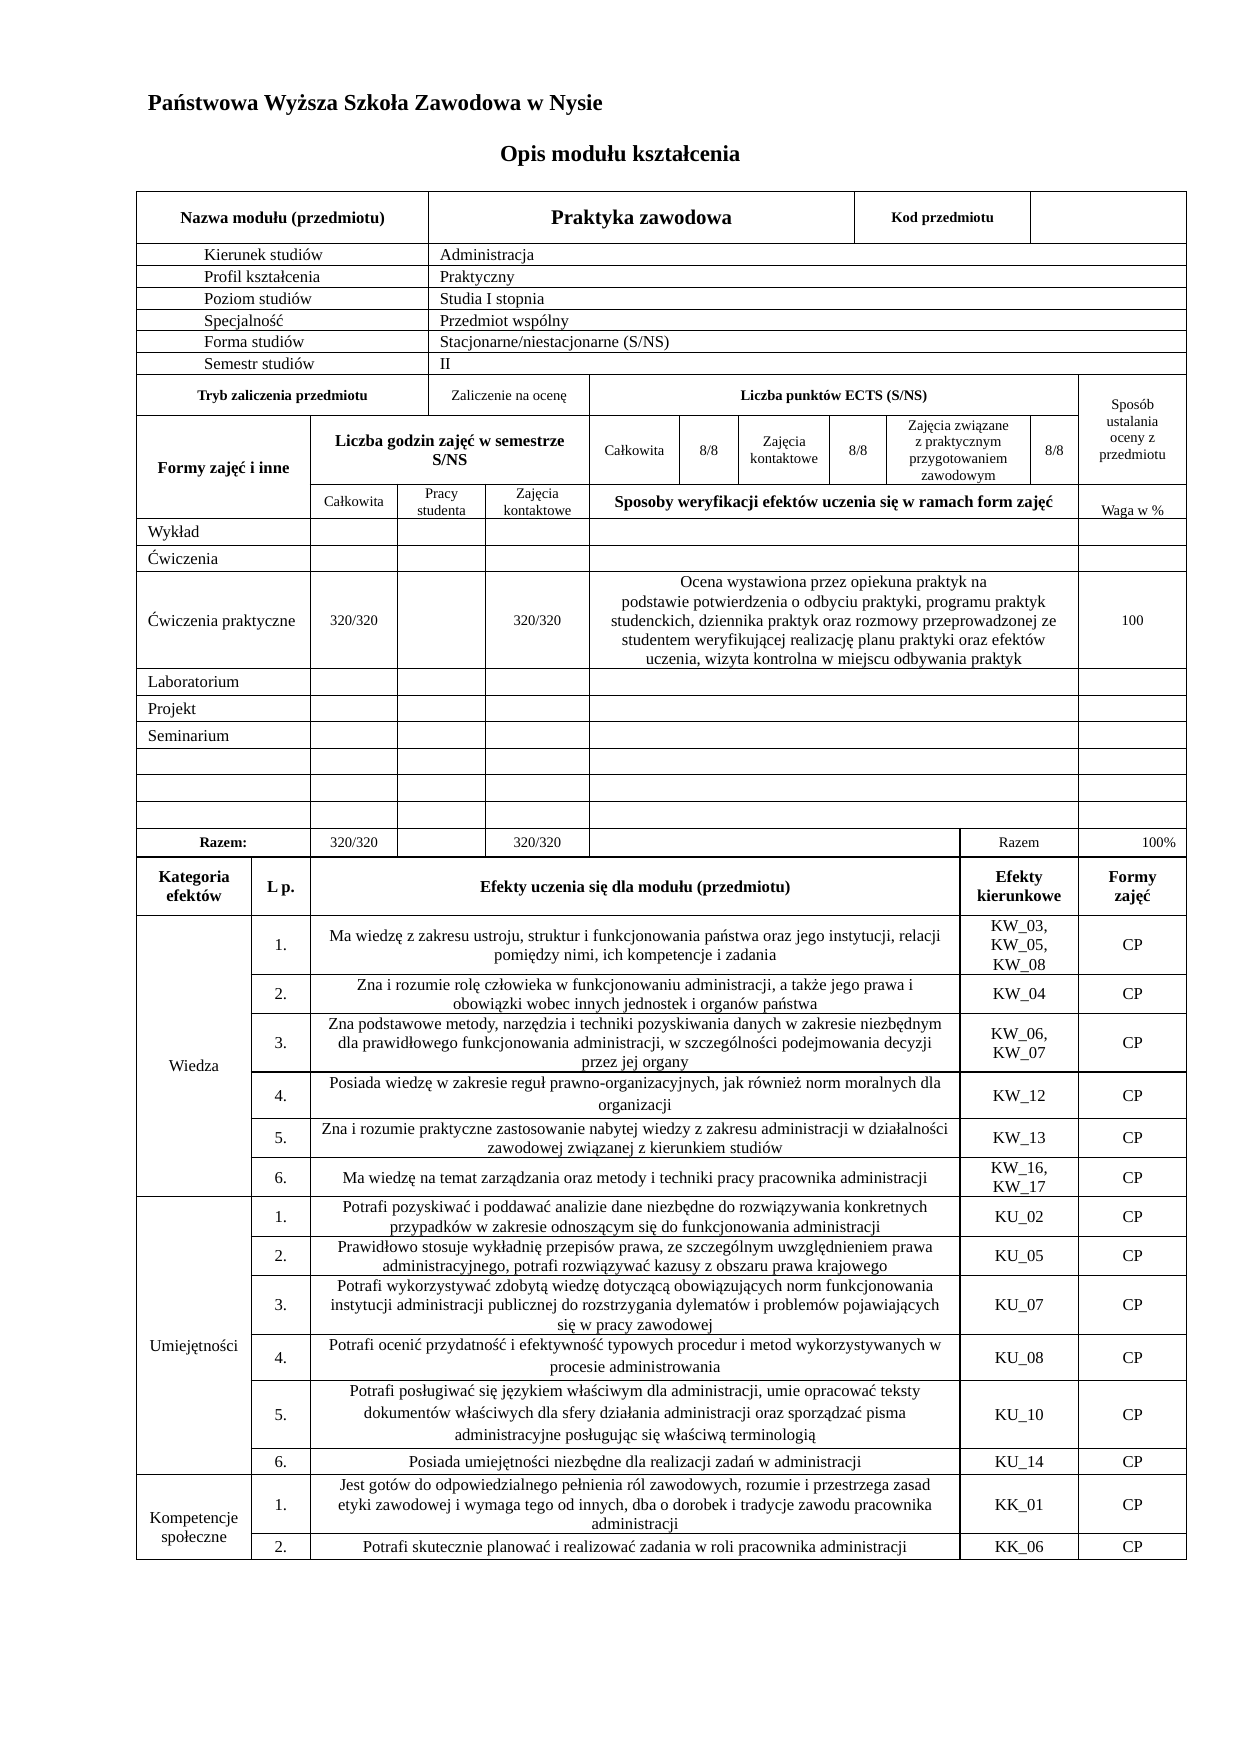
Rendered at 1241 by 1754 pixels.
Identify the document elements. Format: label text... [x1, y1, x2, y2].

table_cell 3. [252, 1276, 310, 1333]
table_cell 2. [252, 975, 310, 1013]
table_cell KW_03, KW_05, KW_08 [961, 916, 1078, 973]
table_cell [398, 572, 485, 668]
table_cell [398, 546, 485, 571]
table_cell Razem: [137, 829, 310, 856]
table_cell Ma wiedzę na temat zarządzania oraz metody i techniki pracy pracownika administracji [311, 1158, 959, 1196]
table_cell [398, 722, 485, 748]
table_cell [311, 696, 397, 721]
table_header Nazwa modułu (przedmiotu) [137, 192, 428, 243]
table_cell Razem [961, 829, 1078, 856]
table_cell [311, 775, 397, 801]
table_cell [590, 802, 1078, 827]
table_cell [398, 749, 485, 774]
table_cell [398, 775, 485, 801]
table_cell KK_01 [961, 1475, 1078, 1533]
table_cell KU_07 [961, 1276, 1078, 1333]
table_cell 5. [252, 1119, 310, 1157]
table_cell Zna podstawowe metody, narzędzia i techniki pozyskiwania danych w zakresie niezbędnym dla prawidłowego funkcjonowania administracji, w szczególności podejmowania decyzji przez jej organy [311, 1014, 959, 1071]
table_cell CP [1079, 1335, 1186, 1379]
table_cell [590, 775, 1078, 801]
table_cell KW_12 [961, 1073, 1078, 1117]
table_cell Posiada umiejętności niezbędne dla realizacji zadań w administracji [311, 1449, 959, 1474]
table_cell Potrafi posługiwać się językiem właściwym dla administracji, umie opracować teksty dokumentów właściwych dla sfery działania administracji oraz sporządzać pisma administracyjne posługując się właściwą terminologią [311, 1381, 959, 1448]
table_cell Liczba punktów ECTS (S/NS) [590, 375, 1078, 415]
table_cell Waga w % [1079, 485, 1186, 518]
table_cell [486, 722, 589, 748]
table_cell Administracja [429, 244, 1186, 265]
table_cell Seminarium [137, 722, 310, 748]
text Państwowa Wyższa Szkoła Zawodowa w Nysie [148, 89, 1092, 115]
table_cell CP [1079, 1158, 1186, 1196]
table_cell Specjalność [137, 310, 428, 330]
table_cell CP [1079, 916, 1186, 973]
table_cell Umiejętności [137, 1197, 251, 1474]
table_cell 320/320 [311, 829, 397, 856]
table_cell [590, 669, 1078, 694]
table_cell Posiada wiedzę w zakresie reguł prawno-organizacyjnych, jak również norm moralnych dla organizacji [311, 1073, 959, 1117]
table_cell [1079, 722, 1186, 748]
table_cell Ćwiczenia praktyczne [137, 572, 310, 668]
table_cell Poziom studiów [137, 288, 428, 308]
table_cell Zajęcia kontaktowe [739, 416, 829, 483]
table_cell Praktyczny [429, 266, 1186, 287]
table_cell [486, 802, 589, 827]
table_cell CP [1079, 1237, 1186, 1275]
table_cell [398, 696, 485, 721]
table_cell 8/8 [830, 416, 886, 483]
table_cell [486, 749, 589, 774]
table_cell Potrafi skutecznie planować i realizować zadania w roli pracownika administracji [311, 1534, 959, 1559]
table_cell 8/8 [1031, 416, 1078, 483]
table_cell Efekty kierunkowe [961, 858, 1078, 915]
table_header Praktyka zawodowa [429, 192, 854, 243]
table_cell [590, 829, 959, 856]
table_cell 320/320 [486, 829, 589, 856]
table_cell [311, 519, 397, 544]
table_cell [311, 749, 397, 774]
table_cell [1079, 775, 1186, 801]
table_cell KU_08 [961, 1335, 1078, 1379]
table_cell Efekty uczenia się dla modułu (przedmiotu) [311, 858, 959, 915]
table_cell KU_02 [961, 1197, 1078, 1236]
table_cell Projekt [137, 696, 310, 721]
table_cell Forma studiów [137, 331, 428, 352]
table_cell CP [1079, 1534, 1186, 1559]
table_cell Zna i rozumie praktyczne zastosowanie nabytej wiedzy z zakresu administracji w działalności zawodowej związanej z kierunkiem studiów [311, 1119, 959, 1157]
table_cell 2. [252, 1534, 310, 1559]
table_cell Ćwiczenia [137, 546, 310, 571]
table_cell [590, 546, 1078, 571]
table_header Kod przedmiotu [855, 192, 1030, 243]
table_cell KW_06, KW_07 [961, 1014, 1078, 1071]
table_cell 2. [252, 1237, 310, 1275]
table_cell [1079, 696, 1186, 721]
table_cell 1. [252, 1475, 310, 1533]
table_cell [1079, 802, 1186, 827]
text Opis modułu kształcenia [148, 140, 1092, 166]
table_cell Semestr studiów [137, 353, 428, 374]
table_cell Sposób ustalania oceny z przedmiotu [1079, 375, 1186, 483]
table_cell KU_10 [961, 1381, 1078, 1448]
table_cell [590, 722, 1078, 748]
table_cell CP [1079, 1119, 1186, 1157]
table_cell Potrafi ocenić przydatność i efektywność typowych procedur i metod wykorzystywanych w procesie administrowania [311, 1335, 959, 1379]
table_cell Przedmiot wspólny [429, 310, 1186, 330]
table_cell CP [1079, 1381, 1186, 1448]
table_cell Prawidłowo stosuje wykładnię przepisów prawa, ze szczególnym uwzględnieniem prawa administracyjnego, potrafi rozwiązywać kazusy z obszaru prawa krajowego [311, 1237, 959, 1275]
table_cell Kompetencje społeczne [137, 1475, 251, 1559]
table_cell Wykład [137, 519, 310, 544]
table_cell [1079, 546, 1186, 571]
table_cell Kierunek studiów [137, 244, 428, 265]
table_cell Wiedza [137, 916, 251, 1196]
table_cell 6. [252, 1158, 310, 1196]
table_cell [1079, 669, 1186, 694]
table_cell KW_16, KW_17 [961, 1158, 1078, 1196]
table_cell 6. [252, 1449, 310, 1474]
table_cell [311, 546, 397, 571]
table_cell CP [1079, 1276, 1186, 1333]
table_cell [1079, 519, 1186, 544]
table_cell 8/8 [680, 416, 738, 483]
table_cell [486, 519, 589, 544]
table_cell [311, 802, 397, 827]
table_cell L p. [252, 858, 310, 915]
table_cell [398, 519, 485, 544]
table_cell Pracy studenta [398, 485, 485, 518]
table_cell Zna i rozumie rolę człowieka w funkcjonowaniu administracji, a także jego prawa i obowiązki wobec innych jednostek i organów państwa [311, 975, 959, 1013]
table_cell Tryb zaliczenia przedmiotu [137, 375, 428, 415]
table_cell Studia I stopnia [429, 288, 1186, 308]
table_cell KK_06 [961, 1534, 1078, 1559]
table_cell Zajęcia kontaktowe [486, 485, 589, 518]
table_cell II [429, 353, 1186, 374]
table_cell 320/320 [486, 572, 589, 668]
table_cell [486, 696, 589, 721]
table_cell [137, 775, 310, 801]
table_cell [590, 749, 1078, 774]
table_cell [590, 696, 1078, 721]
table_cell CP [1079, 1197, 1186, 1236]
table_cell [486, 669, 589, 694]
table_cell CP [1079, 1073, 1186, 1117]
table_cell [311, 722, 397, 748]
table_cell 4. [252, 1335, 310, 1379]
table_cell KW_04 [961, 975, 1078, 1013]
table_cell Ocena wystawiona przez opiekuna praktyk na podstawie potwierdzenia o odbyciu praktyki, programu praktyk studenckich, dziennika praktyk oraz rozmowy przeprowadzonej ze studentem weryfikującej realizację planu praktyki oraz efektów uczenia, wizyta kontrolna w miejscu odbywania praktyk [590, 572, 1078, 668]
table_cell Profil kształcenia [137, 266, 428, 287]
table_cell 1. [252, 916, 310, 973]
table_cell Formy zajęć i inne [137, 416, 310, 518]
table_cell Sposoby weryfikacji efektów uczenia się w ramach form zajęć [590, 485, 1078, 518]
table_cell Formy zajęć [1079, 858, 1186, 915]
table_cell 4. [252, 1073, 310, 1117]
table_cell KU_14 [961, 1449, 1078, 1474]
table_cell [311, 669, 397, 694]
table_cell [486, 546, 589, 571]
table_cell Zaliczenie na ocenę [429, 375, 589, 415]
table_cell Jest gotów do odpowiedzialnego pełnienia ról zawodowych, rozumie i przestrzega zasad etyki zawodowej i wymaga tego od innych, dba o dorobek i tradycje zawodu pracownika administracji [311, 1475, 959, 1533]
table_cell KU_05 [961, 1237, 1078, 1275]
table_cell Kategoria efektów [137, 858, 251, 915]
table_cell 3. [252, 1014, 310, 1071]
table_cell [398, 669, 485, 694]
table_cell 320/320 [311, 572, 397, 668]
table_cell [137, 802, 310, 827]
table_cell 5. [252, 1381, 310, 1448]
table_cell [398, 802, 485, 827]
table_cell CP [1079, 1014, 1186, 1071]
table_cell Całkowita [311, 485, 397, 518]
table_cell 100 [1079, 572, 1186, 668]
table_header [1031, 192, 1186, 243]
table_cell CP [1079, 1475, 1186, 1533]
table_cell Laboratorium [137, 669, 310, 694]
table_cell [486, 775, 589, 801]
table_cell 100% [1079, 829, 1186, 856]
table_cell CP [1079, 975, 1186, 1013]
table_cell Potrafi wykorzystywać zdobytą wiedzę dotyczącą obowiązujących norm funkcjonowania instytucji administracji publicznej do rozstrzygania dylematów i problemów pojawiających się w pracy zawodowej [311, 1276, 959, 1333]
table_cell Zajęcia związane z praktycznym przygotowaniem zawodowym [887, 416, 1030, 483]
table_cell 1. [252, 1197, 310, 1236]
table_cell [590, 519, 1078, 544]
table_cell [1079, 749, 1186, 774]
table_cell Ma wiedzę z zakresu ustroju, struktur i funkcjonowania państwa oraz jego instytucji, relacji pomiędzy nimi, ich kompetencje i zadania [311, 916, 959, 973]
table_cell KW_13 [961, 1119, 1078, 1157]
table_cell CP [1079, 1449, 1186, 1474]
table_cell Całkowita [590, 416, 679, 483]
table_cell Potrafi pozyskiwać i poddawać analizie dane niezbędne do rozwiązywania konkretnych przypadków w zakresie odnoszącym się do funkcjonowania administracji [311, 1197, 959, 1236]
table_cell Stacjonarne/niestacjonarne (S/NS) [429, 331, 1186, 352]
table_cell [398, 829, 485, 856]
table_cell [137, 749, 310, 774]
table_cell Liczba godzin zajęć w semestrze S/NS [311, 416, 589, 483]
